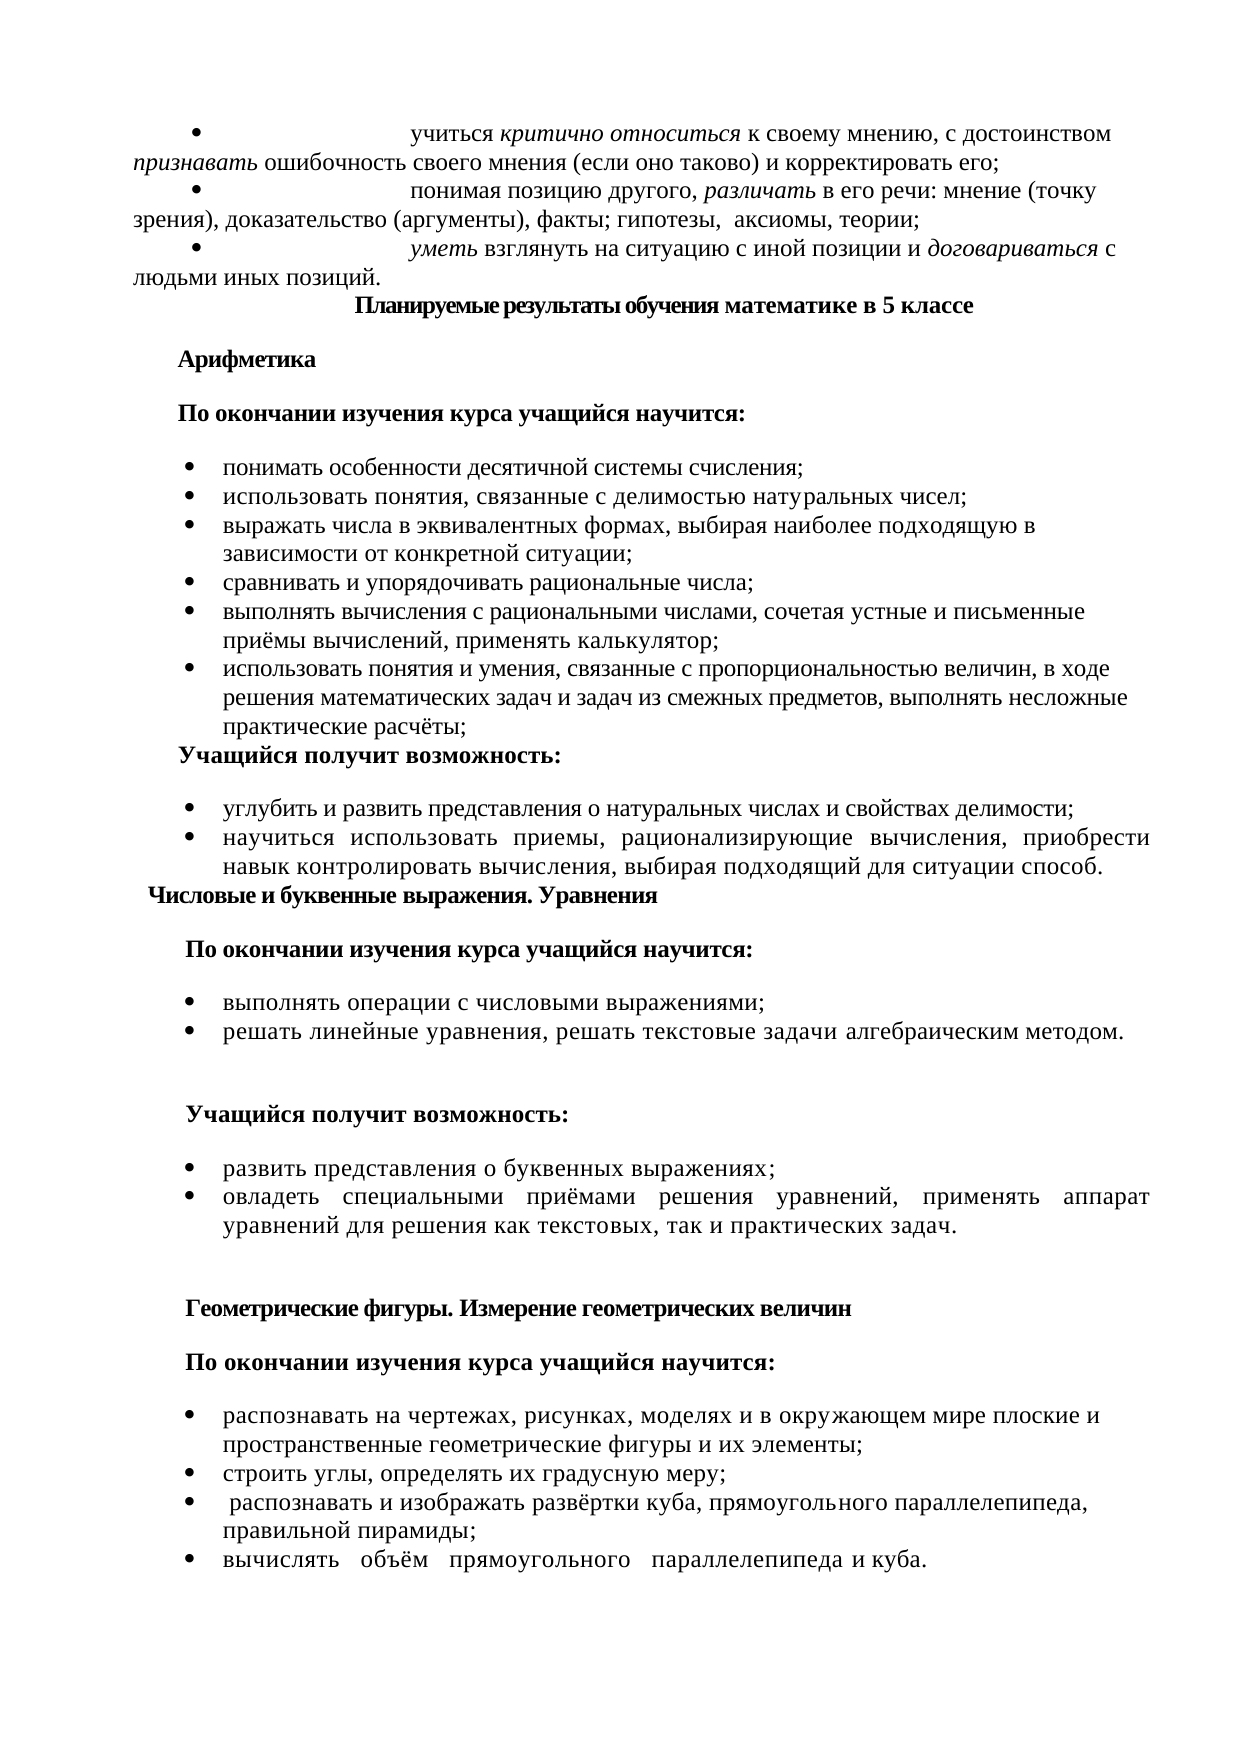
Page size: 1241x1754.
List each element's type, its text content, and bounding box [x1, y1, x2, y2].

text Арифметика [177, 344, 1152, 373]
text Геометрические фигуры. Измерение геометрических величин [185, 1293, 952, 1322]
list овладеть специальными приёмами решения уравнений, применять аппарат уравнений для решения как текстовых, так и практических задач. [185, 1181, 1150, 1239]
list развить представления о буквенных выражениях; [185, 1153, 1150, 1181]
list углубить и развить представления о натуральных числах и свойствах делимости; [185, 793, 1152, 822]
title понимая позицию другого, различать в его речи: мнение (точку зрения), доказательство (аргументы), факты; гипотезы, аксиомы, теории; [133, 176, 1152, 233]
list распознавать и изображать развёртки куба, прямоугольного параллелепипеда, правильной пирамиды; [185, 1487, 1152, 1544]
text Учащийся получит возможность: [185, 1099, 1152, 1128]
list использовать понятия и умения, связанные с пропорциональностью величин, в ходе решения математических задач и задач из смежных предметов, выполнять несложные практические расчёты; [185, 653, 1152, 740]
list использовать понятия, связанные с делимостью натуральных чисел; [185, 481, 1152, 510]
list научиться использовать приемы, рационализирующие вычисления, приобрести навык контролировать вычисления, выбирая подходящий для ситуации способ. [185, 822, 1151, 880]
title уметь взглянуть на ситуацию с иной позиции и договариваться с людьми иных позиций. [133, 233, 1152, 291]
text Планируемые результаты обучения математике в 5 классе [148, 291, 1151, 319]
text По окончании изучения курса учащийся научится: [185, 1347, 1152, 1375]
text Числовые и буквенные выражения. Уравнения [148, 880, 802, 908]
text По окончании изучения курса учащийся научится: [178, 398, 1152, 427]
list выражать числа в эквивалентных формах, выбирая наиболее подходящую в зависимости от конкретной ситуации; [185, 510, 1152, 567]
text По окончании изучения курса учащийся научится: [185, 934, 1152, 962]
list выполнять вычисления с рациональными числами, сочетая устные и письменные приёмы вычислений, применять калькулятор; [185, 596, 1152, 653]
text Учащийся получит возможность: [178, 740, 1152, 768]
list вычислять объём прямоугольного параллелепипеда и куба. [185, 1544, 1152, 1573]
list распознавать на чертежах, рисунках, моделях и в окружающем мире плоские и пространственные геометрические фигуры и их элементы; [185, 1401, 1152, 1458]
list строить углы, определять их градусную меру; [185, 1458, 1152, 1487]
title учиться критично относиться к своему мнению, с достоинством признавать ошибочность своего мнения (если оно таково) и корректировать его; [133, 118, 1152, 176]
list выполнять операции с числовыми выражениями; [185, 987, 1152, 1016]
list решать линейные уравнения, решать текстовые задачи алгебраическим методом. [185, 1016, 1152, 1045]
list сравнивать и упорядочивать рациональные числа; [185, 567, 1152, 596]
list понимать особенности десятичной системы счисления; [185, 452, 1152, 481]
